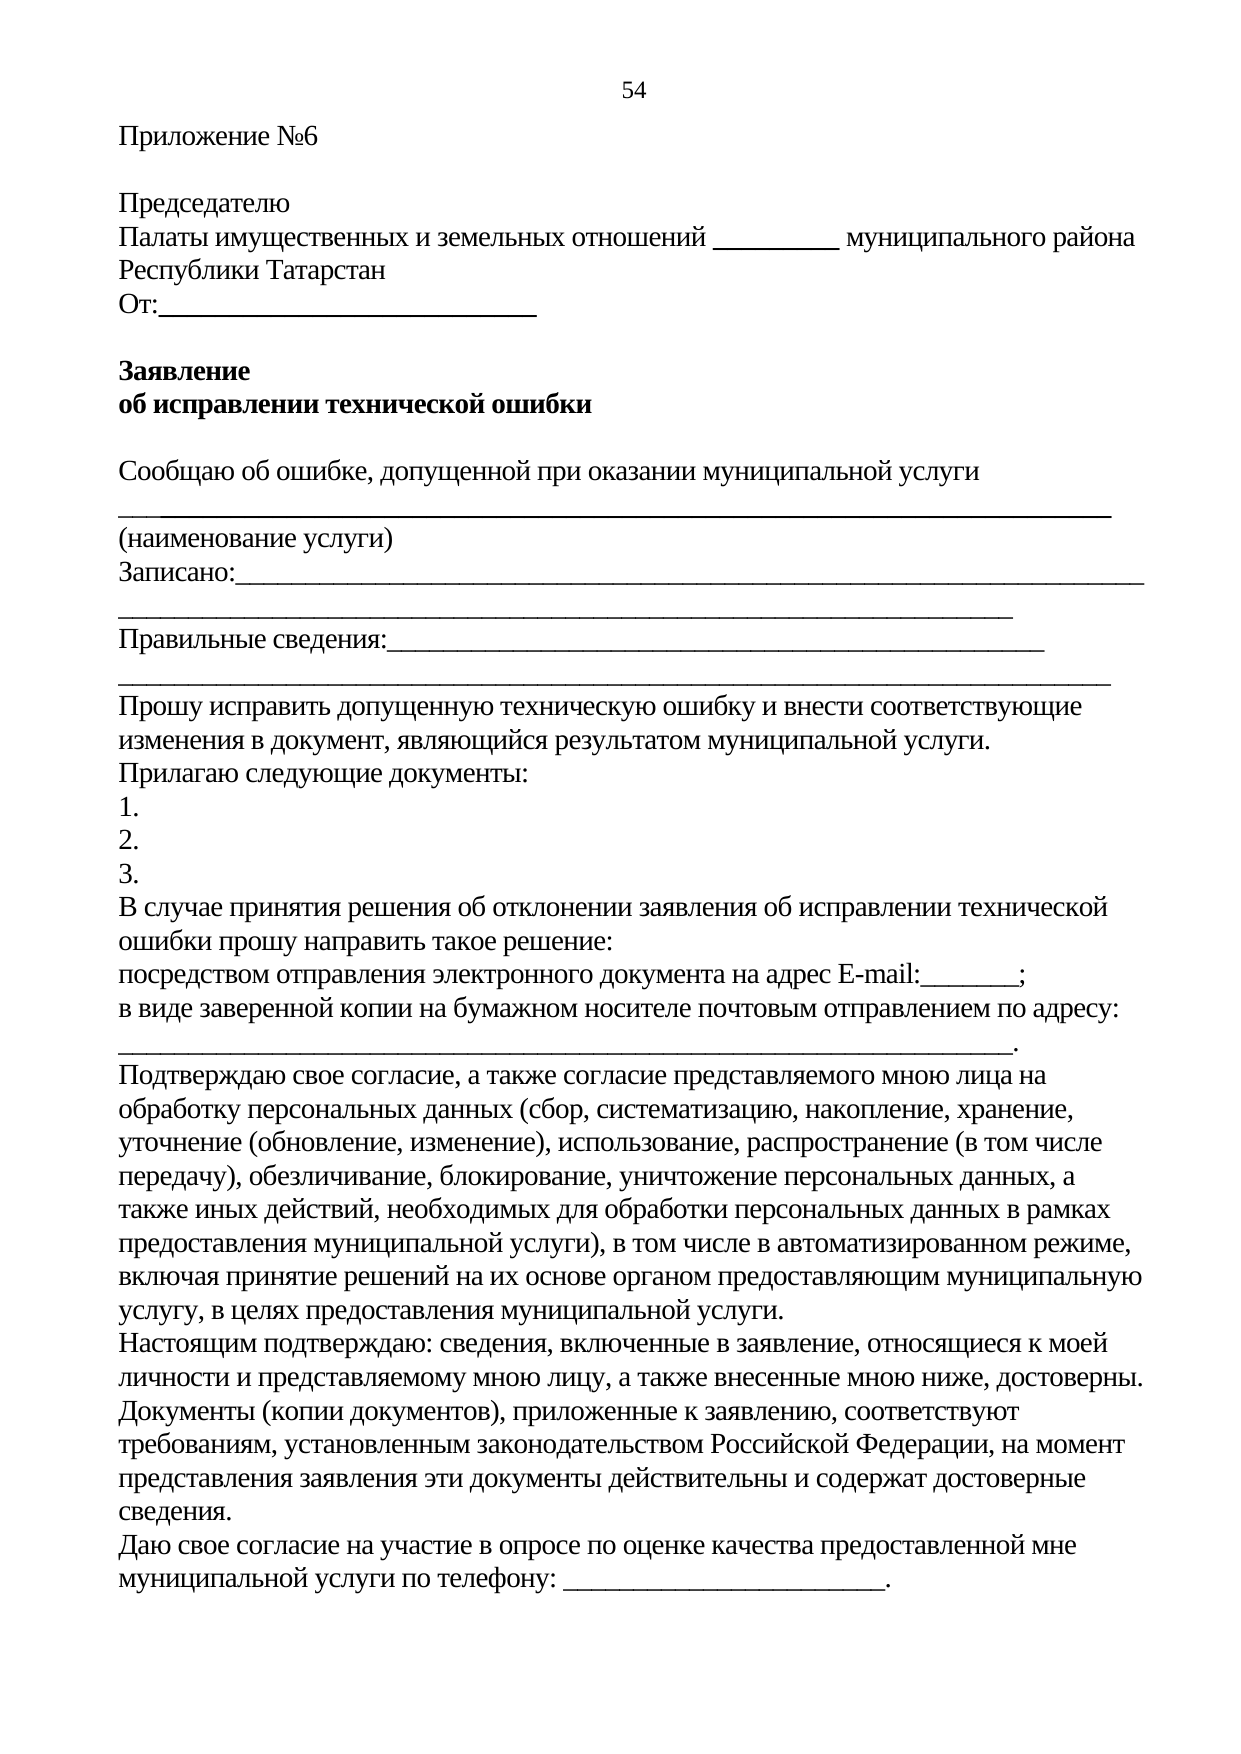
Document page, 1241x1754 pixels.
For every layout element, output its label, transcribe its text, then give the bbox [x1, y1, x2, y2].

text Прошу исправить допущенную техническую ошибку и внести соответствующие изменения в документ, являющийся результатом муниципальной услуги. [118, 688, 1150, 755]
text Заявление [118, 353, 1150, 386]
text Председателю [118, 185, 1150, 219]
text об исправлении технической ошибки [118, 386, 1150, 420]
text 1. [118, 789, 1150, 822]
text посредством отправления электронного документа на адрес E-mail:_______; [118, 957, 1150, 990]
text Даю свое согласие на участие в опросе по оценке качества предоставленной мне муниципальной услуги по телефону: _______________________. [118, 1527, 1150, 1594]
text Подтверждаю свое согласие, а также согласие представляемого мною лица на обработку персональных данных (сбор, систематизацию, накопление, хранение, уточнение (обновление, изменение), использование, распространение (в том числе передачу), обезличивание, блокирование, уничтожение персональных данных, а также иных действий, необходимых для обработки персональных данных в рамках предоставления муниципальной услуги), в том числе в автоматизированном режиме, включая принятие решений на их основе органом предоставляющим муниципальную услугу, в целях предоставления муниципальной услуги. [118, 1057, 1150, 1326]
text Прилагаю следующие документы: [118, 755, 1150, 789]
text В случае принятия решения об отклонении заявления об исправлении технической ошибки прошу направить такое решение: [118, 889, 1150, 957]
text От:___________________________ [118, 286, 1150, 319]
text 3. [118, 856, 1150, 889]
text в виде заверенной копии на бумажном носителе почтовым отправлением по адресу: ________________________________________________________________. [118, 990, 1150, 1057]
text Палаты имущественных и земельных отношений _________ муниципального района Республики Татарстан [118, 219, 1150, 286]
text Сообщаю об ошибке, допущенной при оказании муниципальной услуги _______________________________________________________________________ [118, 453, 1150, 521]
text 2. [118, 822, 1150, 856]
text Настоящим подтверждаю: сведения, включенные в заявление, относящиеся к моей личности и представляемому мною лицу, а также внесенные мною ниже, достоверны. Документы (копии документов), приложенные к заявлению, соответствуют требованиям, установленным законодательством Российской Федерации, на момент представления заявления эти документы действительны и содержат достоверные сведения. [118, 1326, 1150, 1527]
text Записано:_________________________________________________________________________________________________________________________________ [118, 554, 1150, 621]
text (наименование услуги) [118, 521, 1150, 554]
text Правильные сведения:_______________________________________________ [118, 621, 1150, 655]
text _______________________________________________________________________ [118, 655, 1150, 688]
text Приложение №6 [118, 118, 1150, 152]
